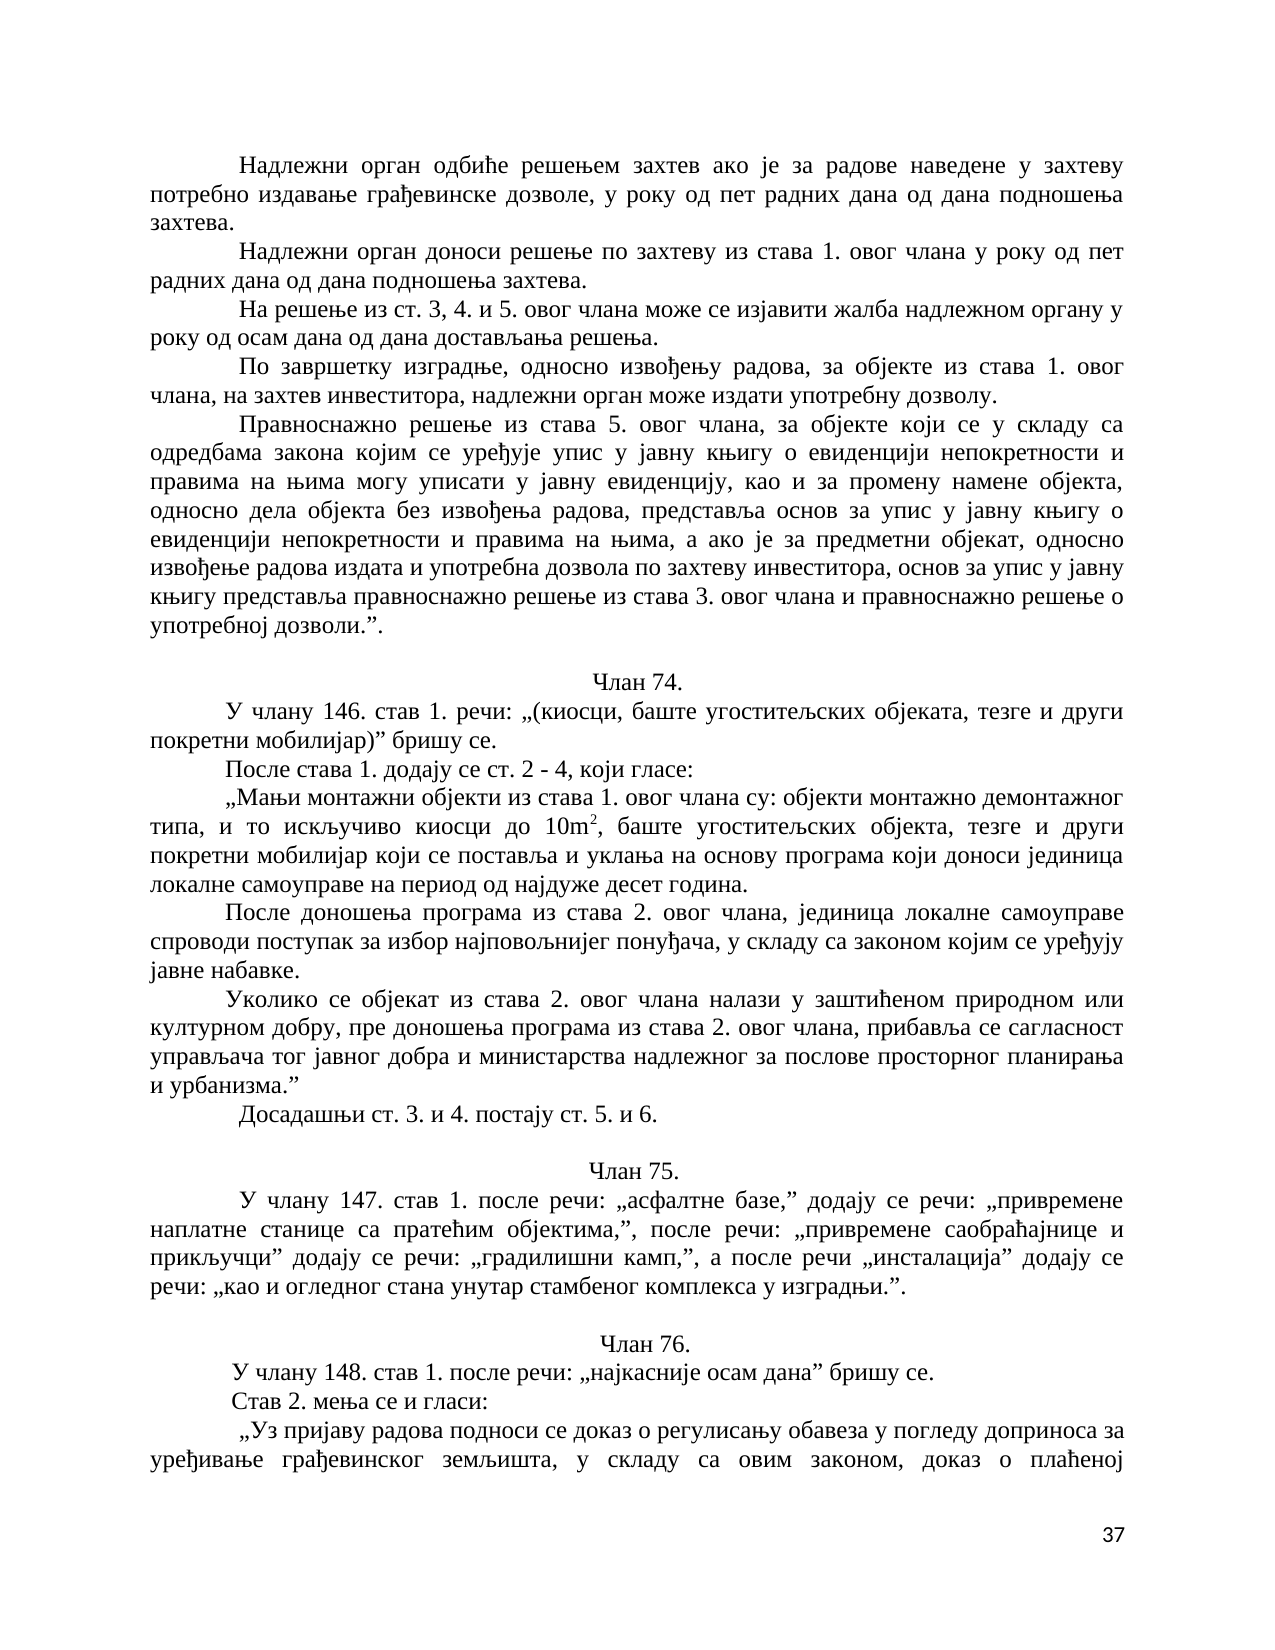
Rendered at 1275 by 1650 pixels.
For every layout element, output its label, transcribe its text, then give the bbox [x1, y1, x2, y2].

text После става 1. додају се ст. 2 - 4, који гласе: [150, 754, 1125, 782]
text Уколико се објекат из става 2. овог члана налази у заштићеном природном или културном добру, пре доношења програма из става 2. овог члана, прибавља се сагласност управљача тог јавног добра и министарства надлежног за послове просторног планирања и урбанизма.” [150, 984, 1125, 1099]
text Став 2. мења се и гласи: [231, 1386, 1125, 1415]
text У члану 148. став 1. после речи: „најкасније осам дана” бришу се. [231, 1357, 1125, 1386]
text Члан 75. [150, 1156, 1125, 1185]
text Члан 76. [511, 1329, 1125, 1357]
text Надлежни орган доноси решење по захтеву из става 1. овог члана у року од пет радних дана од дана подношења захтева. [150, 236, 1125, 294]
text У члану 147. став 1. после речи: „асфалтне базе,” додају се речи: „привремене наплатне станице са пратећим објектима,”, после речи: „привремене саобраћајнице и прикључци” додају се речи: „градилишни камп,”, а после речи „инсталација” додају се речи: „као и огледног стана унутар стамбеног комплекса у изградњи.”. [150, 1185, 1125, 1300]
text Надлежни орган одбиће решењем захтев ако је за радове наведене у захтеву потребно издавање грађевинске дозволе, у року од пет радних дана од дана подношења захтева. [150, 150, 1125, 236]
text У члану 146. став 1. речи: „(киосци, баште угоститељских објеката, тезге и други покретни мобилијар)” бришу се. [150, 696, 1125, 754]
text Досадашњи ст. 3. и 4. постају ст. 5. и 6. [150, 1099, 1125, 1127]
text Члан 74. [150, 667, 1125, 696]
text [150, 1415, 1125, 1472]
text На решење из ст. 3, 4. и 5. овог члана може се изјавити жалба надлежном органу у року од осам дана од дана достављања решења. [150, 294, 1125, 351]
text После доношења програма из става 2. овог члана, јединица локалне самоуправе спроводи поступак за избор најповољнијег понуђача, у складу са законом којим се уређују јавне набавке. [150, 897, 1125, 984]
text „Мањи монтажни објекти из става 1. овог члана су: објекти монтажно демонтажног типа, и то искључиво киосци до 10m2, баште угоститељских објекта, тезге и други покретни мобилијар који се поставља и уклања на основу програма који доноси јединица локалне самоуправе на период од најдуже десет година. [150, 782, 1125, 897]
text По завршетку изградње, односно извођењу радова, за објекте из става 1. овог члана, на захтев инвеститора, надлежни орган може издати употребну дозволу. [150, 351, 1125, 409]
text Правноснажно решење из става 5. овог члана, за објекте који се у складу са одредбама закона којим се уређује упис у јавну књигу о евиденцији непокретности и правима на њима могу уписати у јавну евиденцију, као и за промену намене објекта, односно дела објекта без извођења радова, представља основ за упис у јавну књигу о евиденцији непокретности и правима на њима, а ако је за предметни објекат, односно извођење радова издата и употребна дозвола по захтеву инвеститора, основ за упис у јавну књигу представља правноснажно решење из става 3. овог члана и правноснажно решење о употребној дозволи.”. [150, 409, 1125, 639]
